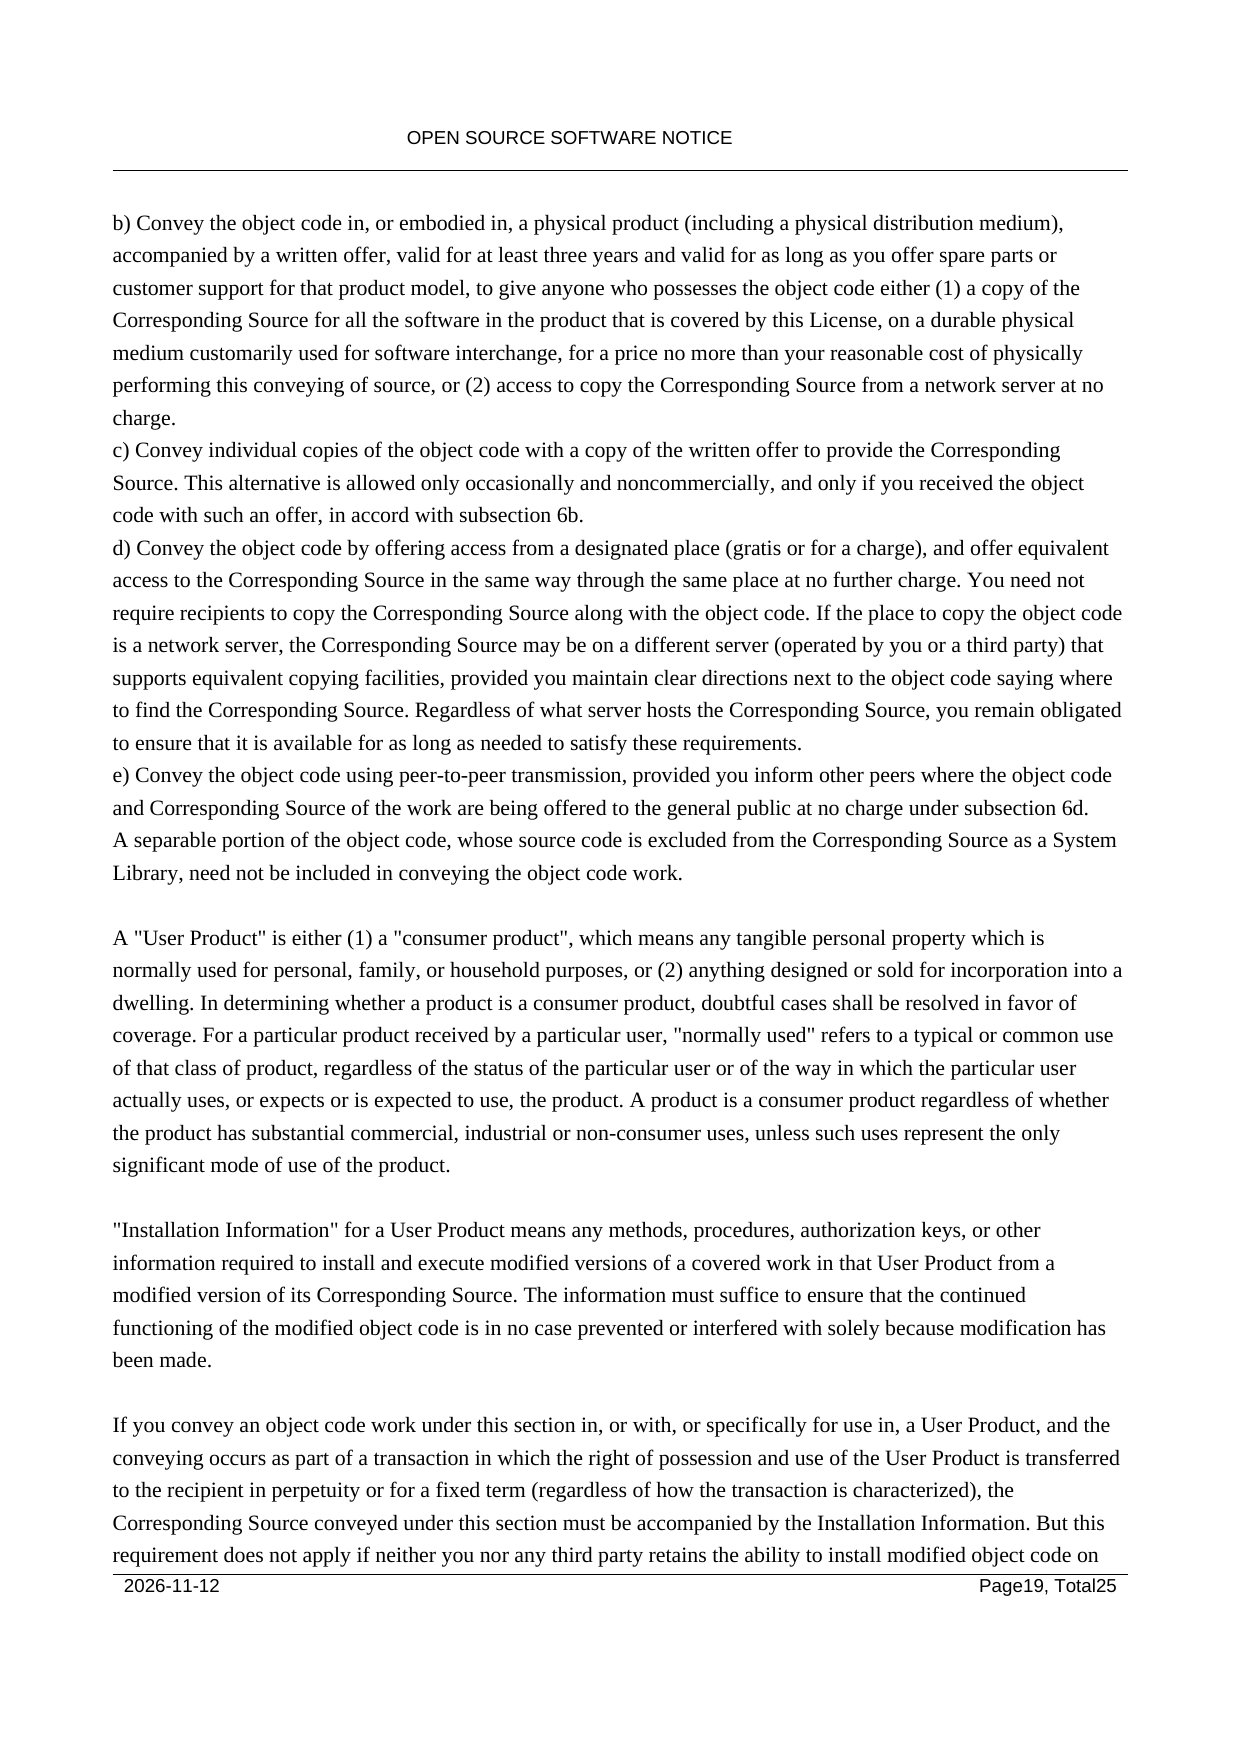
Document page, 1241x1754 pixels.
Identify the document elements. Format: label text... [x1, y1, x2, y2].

text A separable portion of the object code, whose source code is excluded from the Corresponding Source as a System Library, need not be included in conveying the object code work. [112, 824, 1128, 889]
text d) Convey the object code by offering access from a designated place (gratis or for a charge), and offer equivalent access to the Corresponding Source in the same way through the same place at no further charge. You need not require recipients to copy the Corresponding Source along with the object code. If the place to copy the object code is a network server, the Corresponding Source may be on a different server (operated by you or a third party) that supports equivalent copying facilities, provided you maintain clear directions next to the object code saying where to find the Corresponding Source. Regardless of what server hosts the Corresponding Source, you remain obligated to ensure that it is available for as long as needed to satisfy these requirements. [112, 531, 1128, 759]
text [112, 1409, 1128, 1571]
text b) Convey the object code in, or embodied in, a physical product (including a physical distribution medium), accompanied by a written offer, valid for at least three years and valid for as long as you offer spare parts or customer support for that product model, to give anyone who possesses the object code either (1) a copy of the Corresponding Source for all the software in the product that is covered by this License, on a durable physical medium customarily used for software interchange, for a price no more than your reasonable cost of physically performing this conveying of source, or (2) access to copy the Corresponding Source from a network server at no charge. [112, 206, 1128, 434]
text A "User Product" is either (1) a "consumer product", which means any tangible personal property which is normally used for personal, family, or household purposes, or (2) anything designed or sold for incorporation into a dwelling. In determining whether a product is a consumer product, doubtful cases shall be resolved in favor of coverage. For a particular product received by a particular user, "normally used" refers to a typical or common use of that class of product, regardless of the status of the particular user or of the way in which the particular user actually uses, or expects or is expected to use, the product. A product is a consumer product regardless of whether the product has substantial commercial, industrial or non-consumer uses, unless such uses represent the only significant mode of use of the product. [112, 921, 1128, 1181]
text c) Convey individual copies of the object code with a copy of the written offer to provide the Corresponding Source. This alternative is allowed only occasionally and noncommercially, and only if you received the object code with such an offer, in accord with subsection 6b. [112, 434, 1128, 531]
text e) Convey the object code using peer-to-peer transmission, provided you inform other peers where the object code and Corresponding Source of the work are being offered to the general public at no charge under subsection 6d. [112, 759, 1128, 824]
text "Installation Information" for a User Product means any methods, procedures, authorization keys, or other information required to install and execute modified versions of a covered work in that User Product from a modified version of its Corresponding Source. The information must suffice to ensure that the continued functioning of the modified object code is in no case prevented or interfered with solely because modification has been made. [112, 1214, 1128, 1376]
